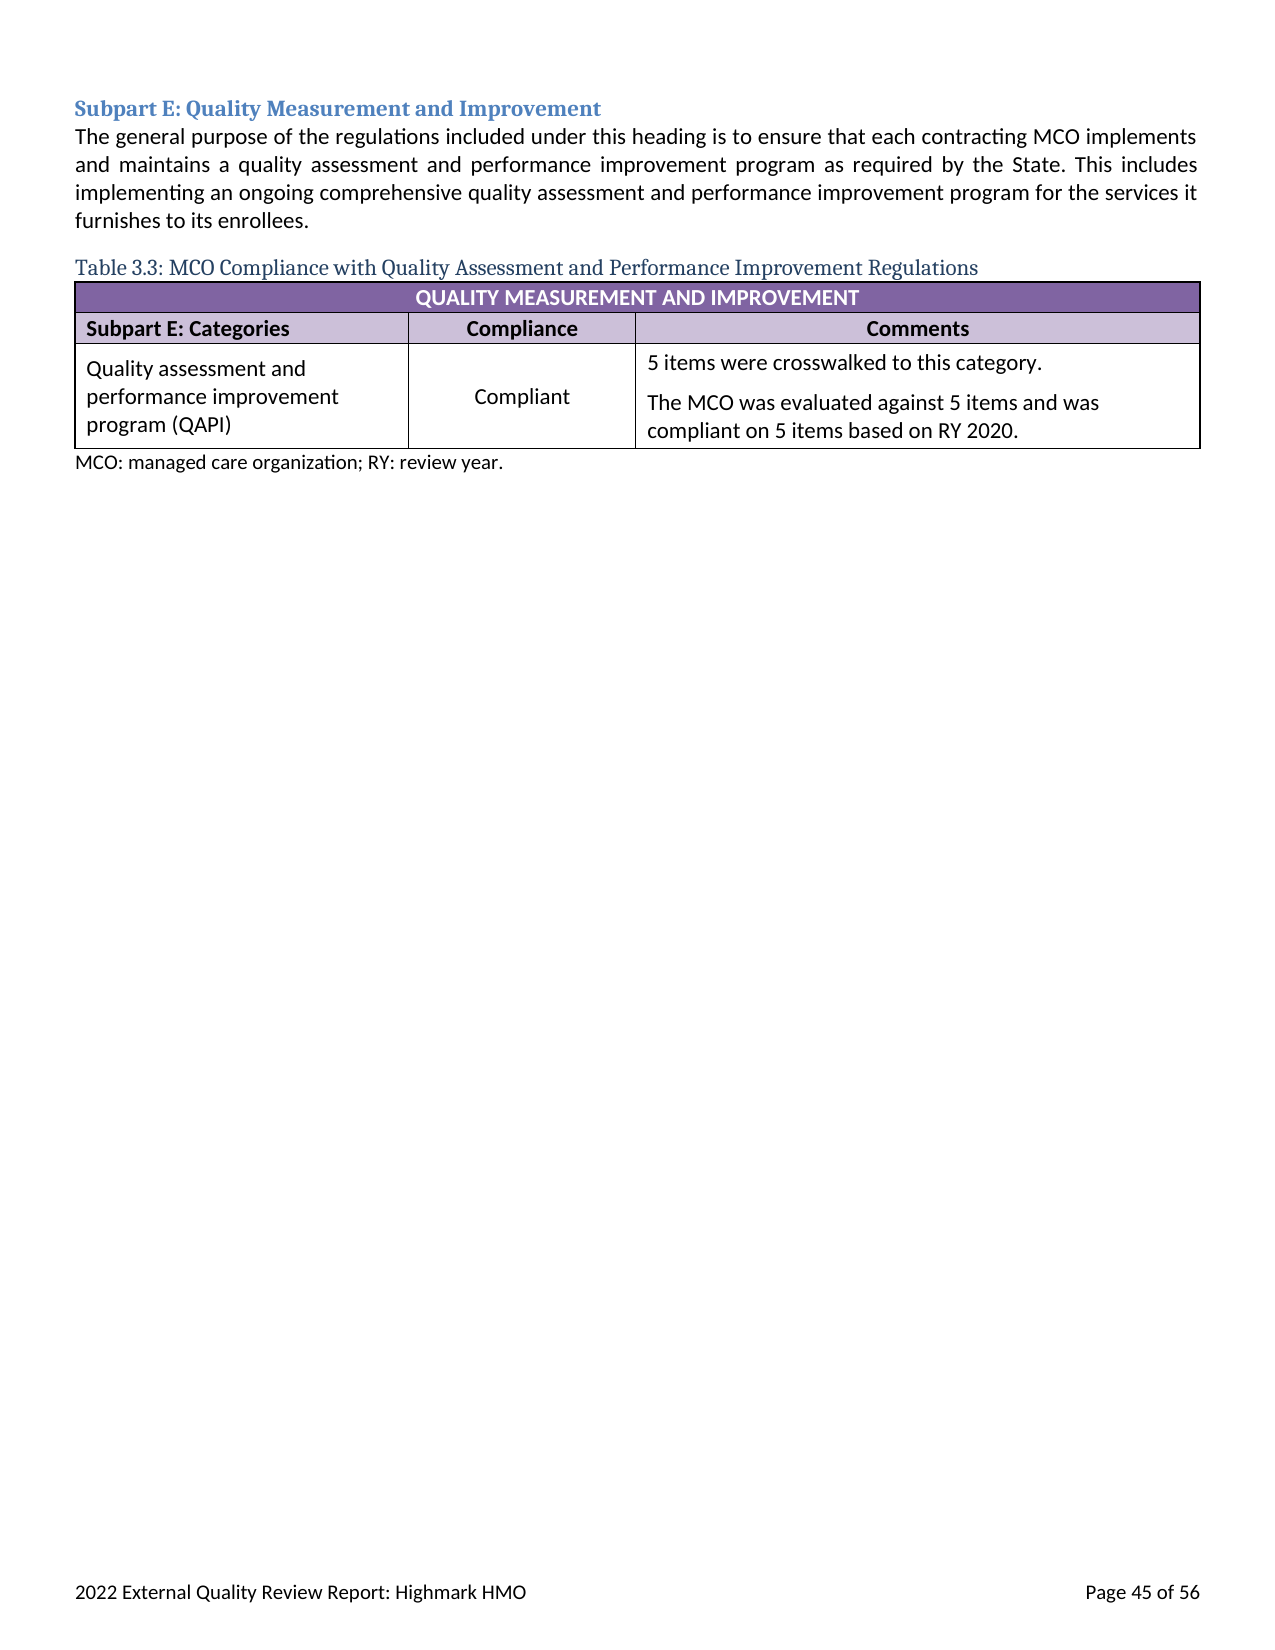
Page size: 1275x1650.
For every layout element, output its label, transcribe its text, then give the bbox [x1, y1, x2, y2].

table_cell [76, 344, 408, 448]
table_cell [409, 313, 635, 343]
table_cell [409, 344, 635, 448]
subtitle Subpart E: Quality Measurement and Improvement [75, 96, 1200, 122]
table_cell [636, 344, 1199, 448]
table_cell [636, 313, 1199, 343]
text MCO: managed care organization; RY: review year. [75, 449, 1200, 474]
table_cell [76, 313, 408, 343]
subtitle Table 3.3: MCO Compliance with Quality Assessment and Performance Improvement Regulations [75, 255, 1200, 281]
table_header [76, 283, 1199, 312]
text The general purpose of the regulations included under this heading is to ensure that each contracting MCO implements and maintains a quality assessment and performance improvement program as required by the State. This includes implementing an ongoing comprehensive quality assessment and performance improvement program for the services it furnishes to its enrollees. [75, 122, 1200, 234]
